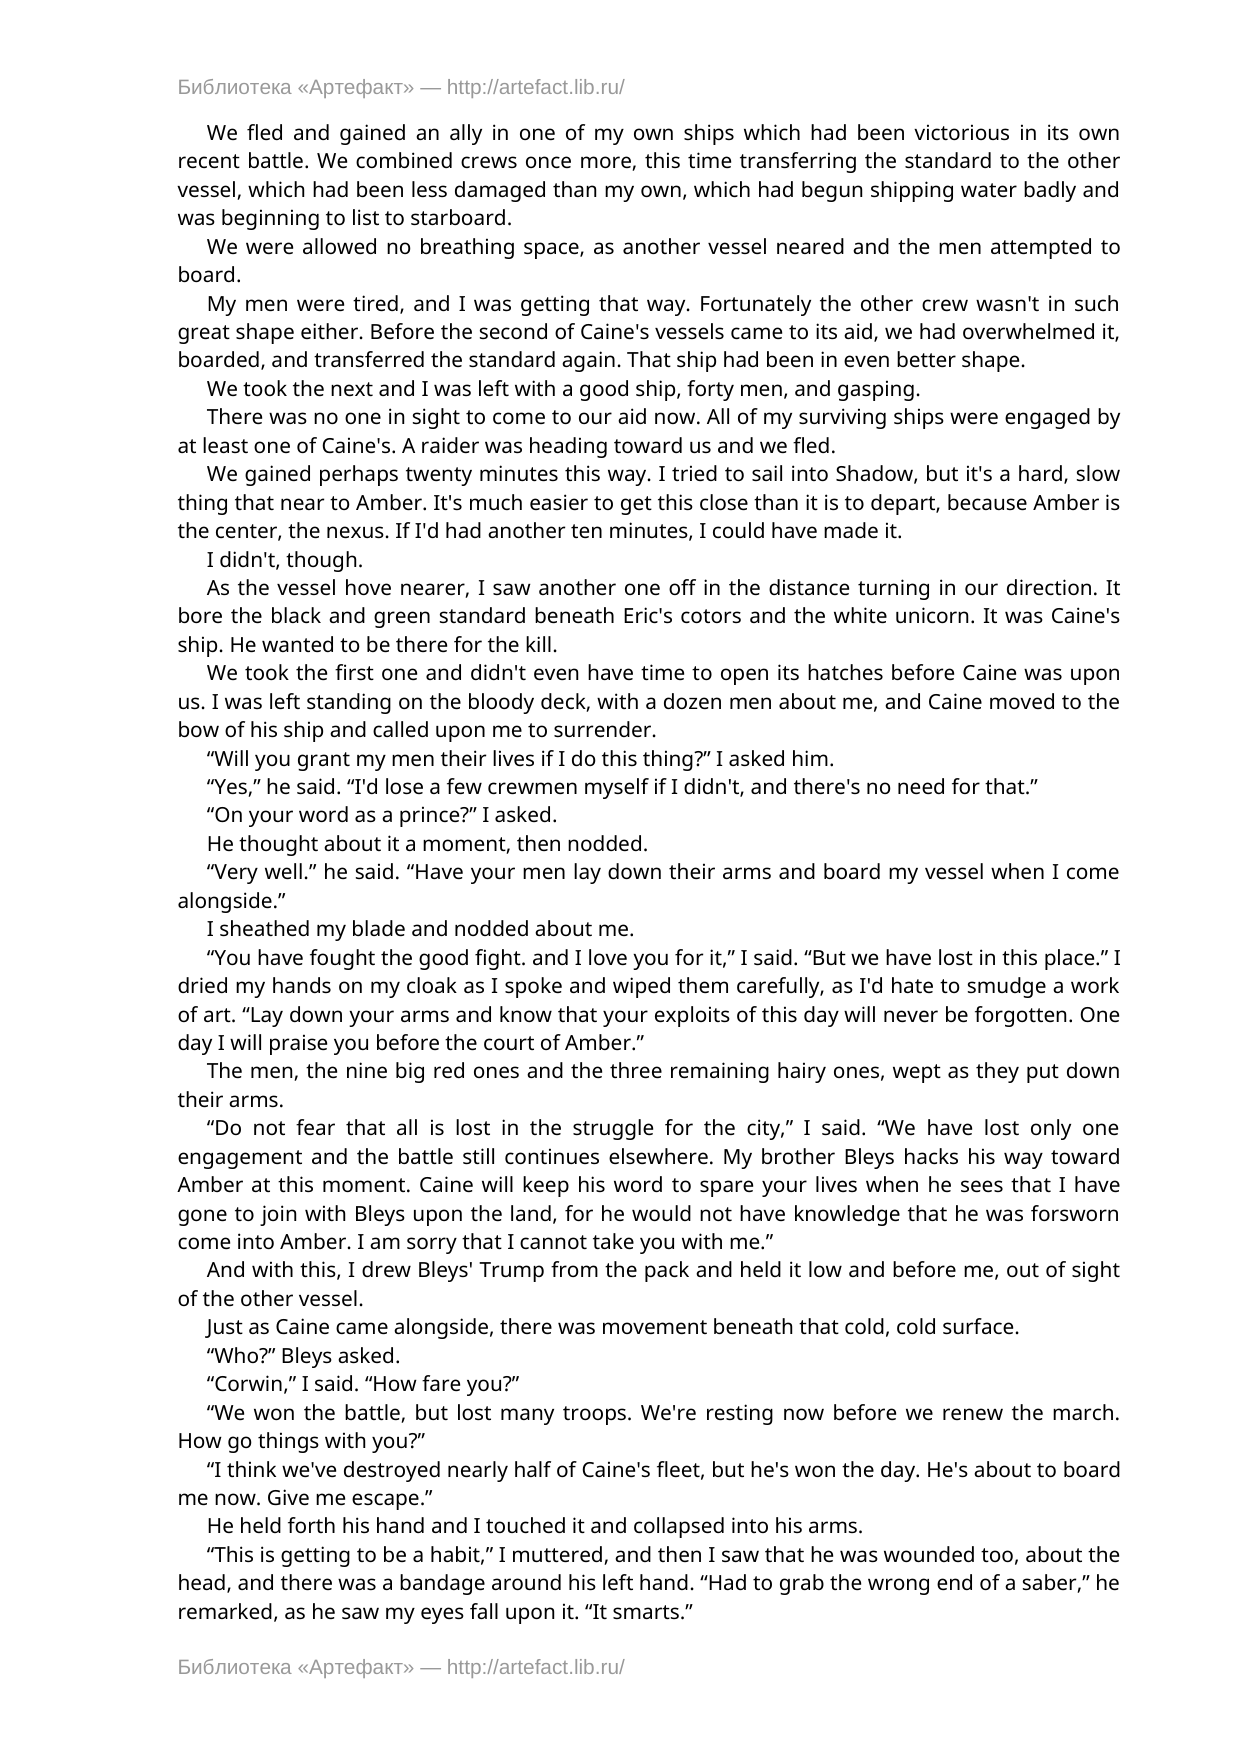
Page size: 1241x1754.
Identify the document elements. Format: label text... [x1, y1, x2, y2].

text We gained perhaps twenty minutes this way. I tried to sail into Shadow, but it's a hard, slow thing that near to Amber. It's much easier to get this close than it is to depart, because Amber is the center, the nexus. If I'd had another ten minutes, I could have made it. [177, 459, 1122, 545]
text He held forth his hand and I touched it and collapsed into his arms. [177, 1512, 1122, 1540]
text “On your word as a prince?” I asked. [177, 801, 1122, 829]
text “Will you grant my men their lives if I do this thing?” I asked him. [177, 744, 1122, 772]
text “Yes,” he said. “I'd lose a few crewmen myself if I didn't, and there's no need for that.” [177, 772, 1122, 801]
text Just as Caine came alongside, there was movement beneath that cold, cold surface. [177, 1312, 1122, 1341]
text “This is getting to be a habit,” I muttered, and then I saw that he was wounded too, about the head, and there was a bandage around his left hand. “Had to grab the wrong end of a saber,” he remarked, as he saw my eyes fall upon it. “It smarts.” [177, 1540, 1122, 1625]
text As the vessel hove nearer, I saw another one off in the distance turning in our direction. It bore the black and green standard beneath Eric's cotors and the white unicorn. It was Caine's ship. He wanted to be there for the kill. [177, 573, 1122, 658]
text We took the next and I was left with a good ship, forty men, and gasping. [177, 374, 1122, 402]
text He thought about it a moment, then nodded. [177, 829, 1122, 857]
text There was no one in sight to come to our aid now. All of my surviving ships were engaged by at least one of Caine's. A raider was heading toward us and we fled. [177, 402, 1122, 459]
text We were allowed no breathing space, as another vessel neared and the men attempted to board. [177, 232, 1122, 289]
text I didn't, though. [177, 545, 1122, 573]
text “We won the battle, but lost many troops. We're resting now before we renew the march. How go things with you?” [177, 1398, 1122, 1455]
text “Who?” Bleys asked. [177, 1341, 1122, 1369]
text The men, the nine big red ones and the three remaining hairy ones, wept as they put down their arms. [177, 1057, 1122, 1113]
text “You have fought the good fight. and I love you for it,” I said. “But we have lost in this place.” I dried my hands on my cloak as I spoke and wiped them carefully, as I'd hate to smudge a work of art. “Lay down your arms and know that your exploits of this day will never be forgotten. One day I will praise you before the court of Amber.” [177, 943, 1122, 1057]
text We fled and gained an ally in one of my own ships which had been victorious in its own recent battle. We combined crews once more, this time transferring the standard to the other vessel, which had been less damaged than my own, which had begun shipping water badly and was beginning to list to starboard. [177, 118, 1122, 232]
text “Corwin,” I said. “How fare you?” [177, 1369, 1122, 1398]
text And with this, I drew Bleys' Trump from the pack and held it low and before me, out of sight of the other vessel. [177, 1256, 1122, 1312]
text “Very well.” he said. “Have your men lay down their arms and board my vessel when I come alongside.” [177, 857, 1122, 914]
text “I think we've destroyed nearly half of Caine's fleet, but he's won the day. He's about to board me now. Give me escape.” [177, 1455, 1122, 1512]
text I sheathed my blade and nodded about me. [177, 914, 1122, 943]
text We took the first one and didn't even have time to open its hatches before Caine was upon us. I was left standing on the bloody deck, with a dozen men about me, and Caine moved to the bow of his ship and called upon me to surrender. [177, 658, 1122, 744]
text “Do not fear that all is lost in the struggle for the city,” I said. “We have lost only one engagement and the battle still continues elsewhere. My brother Bleys hacks his way toward Amber at this moment. Caine will keep his word to spare your lives when he sees that I have gone to join with Bleys upon the land, for he would not have knowledge that he was forsworn come into Amber. I am sorry that I cannot take you with me.” [177, 1113, 1122, 1256]
text My men were tired, and I was getting that way. Fortunately the other crew wasn't in such great shape either. Before the second of Caine's vessels came to its aid, we had overwhelmed it, boarded, and transferred the standard again. That ship had been in even better shape. [177, 289, 1122, 374]
